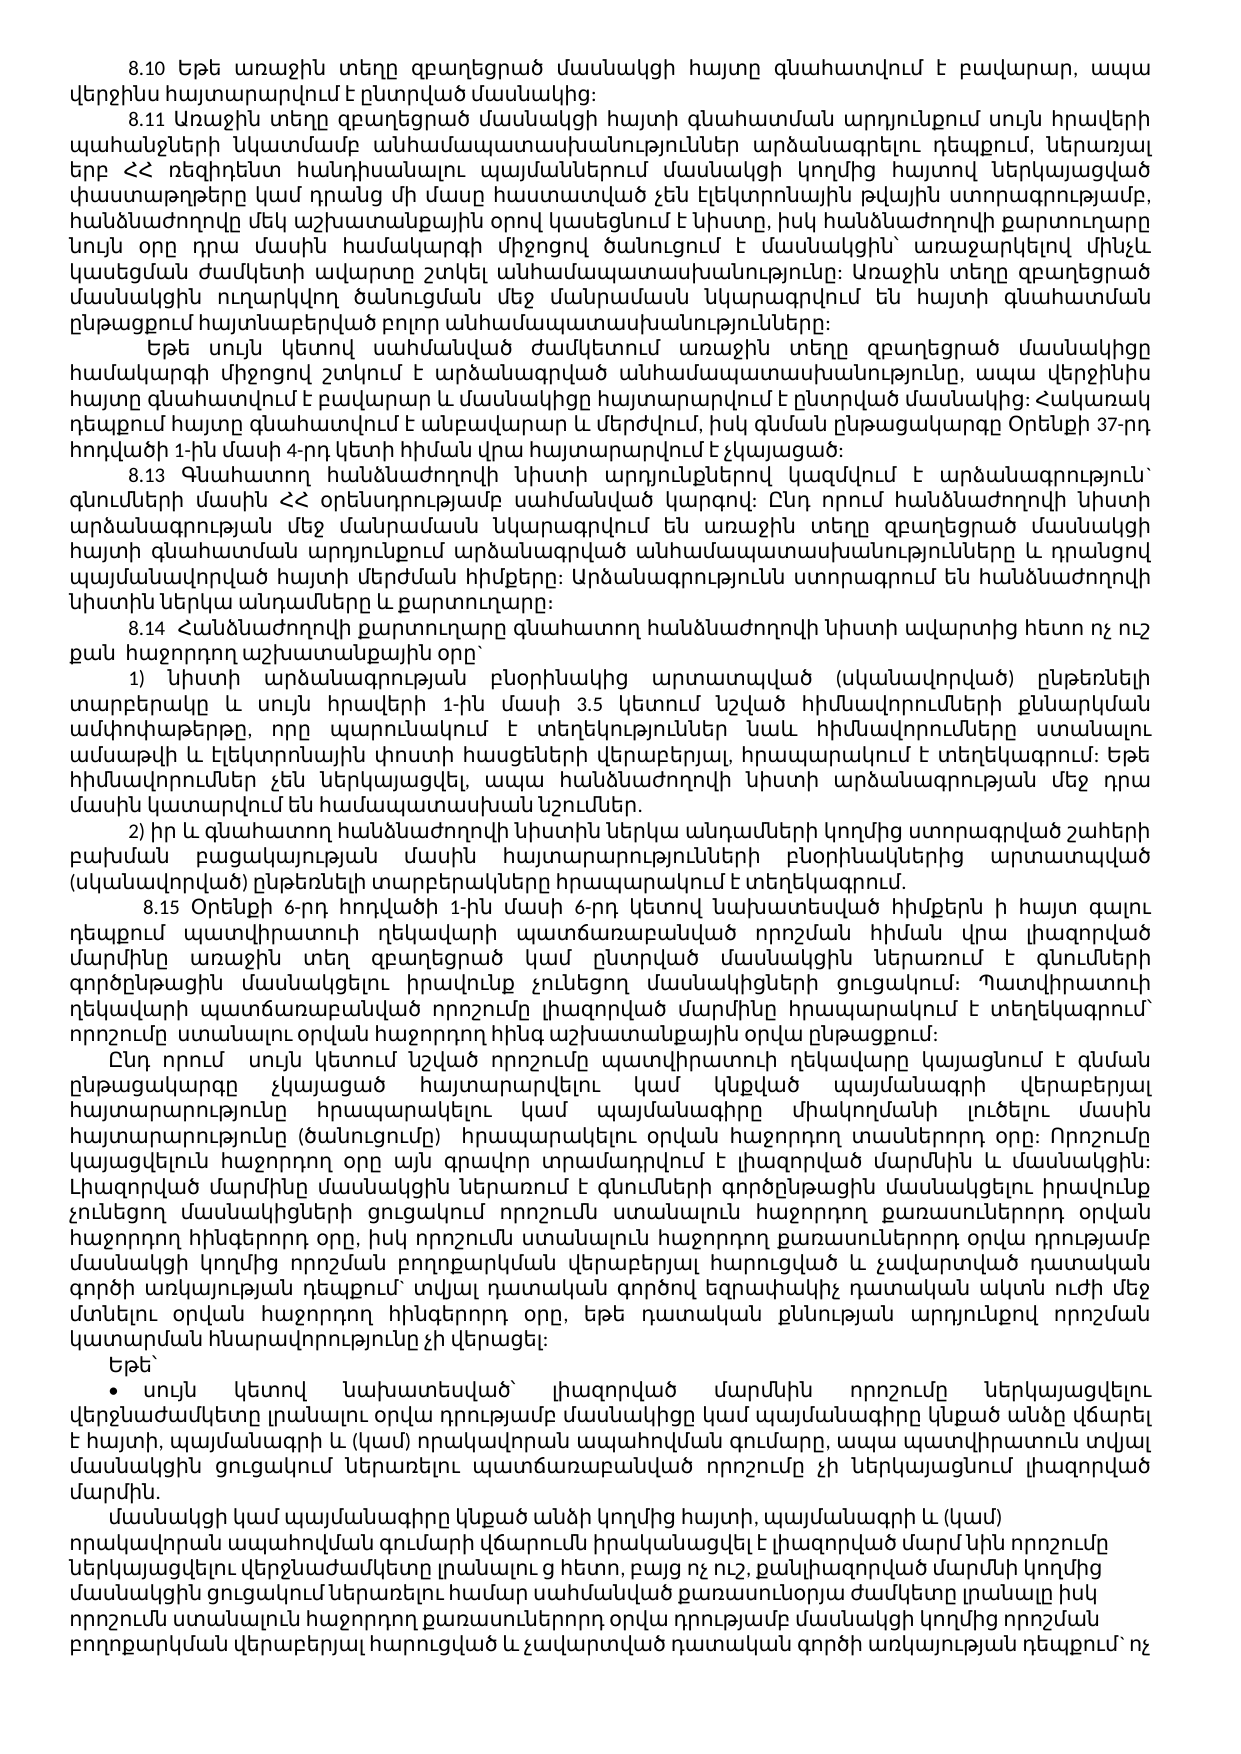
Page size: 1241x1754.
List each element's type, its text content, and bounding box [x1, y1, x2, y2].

text Եթե՝ [69, 1352, 1152, 1377]
text • սույն կետով նախատեսված՝ լիազորված մարմնին որոշումը ներկայացվելու վերջնաժամկետը լրանալու օրվա դրությամբ մասնակիցը կամ պայմանագիրը կնքած անձը վճարել է հայտի, պայմանագրի և (կամ) որակավորան ապահովման գումարը, ապա պատվիրատուն տվյալ մասնակցին ցուցակում ներառելու պատճառաբանված որոշումը չի ներկայացնում լիազորված մարմին. [69, 1377, 1152, 1504]
text 8.11 Առաջին տեղը զբաղեցրած մասնակցի հայտի գնահատման արդյունքում սույն հրավերի պահանջների նկատմամբ անհամապատասխանություններ արձանագրելու դեպքում, ներառյալ երբ ՀՀ ռեզիդենտ հանդիսանալու պայմաններում մասնակցի կողմից հայտով ներկայացված փաստաթղթերը կամ դրանց մի մասը հաստատված չեն էլեկտրոնային թվային ստորագրությամբ, հանձնաժողովը մեկ աշխատանքային օրով կասեցնում է նիստը, իսկ հանձնաժողովի քարտուղարը նույն օրը դրա մասին համակարգի միջոցով ծանուցում է մասնակցին՝ առաջարկելով մինչև կասեցման ժամկետի ավարտը շտկել անհամապատասխանությունը: Առաջին տեղը զբաղեցրած մասնակցին ուղարկվող ծանուցման մեջ մանրամասն նկարագրվում են հայտի գնահատման ընթացքում հայտնաբերված բոլոր անհամապատասխանությունները: [69, 106, 1152, 335]
text 8.15 Օրենքի 6-րդ հոդվածի 1-ին մասի 6-րդ կետով նախատեսված հիմքերն ի հայտ գալու դեպքում պատվիրատուի ղեկավարի պատճառաբանված որոշման հիման վրա լիազորված մարմինը առաջին տեղ զբաղեցրած կամ ընտրված մասնակցին ներառում է գնումների գործընթացին մասնակցելու իրավունք չունեցող մասնակիցների ցուցակում։ Պատվիրատուի ղեկավարի պատճառաբանված որոշումը լիազորված մարմինը հրապարակում է տեղեկագրում՝ որոշումը ստանալու օրվան հաջորդող հինգ աշխատանքային օրվա ընթացքում: [69, 894, 1152, 1047]
text 8.10 Եթե առաջին տեղը զբաղեցրած մասնակցի հայտը գնահատվում է բավարար, ապա վերջինս հայտարարվում է ընտրված մասնակից: [69, 56, 1152, 106]
text Եթե սույն կետով սահմանված ժամկետում առաջին տեղը զբաղեցրած մասնակիցը համակարգի միջոցով շտկում է արձանագրված անհամապատասխանությունը, ապա վերջինիս հայտը գնահատվում է բավարար և մասնակիցը հայտարարվում է ընտրված մասնակից: Հակառակ դեպքում հայտը գնահատվում է անբավարար և մերժվում, իսկ գնման ընթացակարգը Օրենքի 37-րդ հոդվածի 1-ին մասի 4-րդ կետի հիման վրա հայտարարվում է չկայացած: [69, 335, 1152, 462]
text 8.14 Հանձնաժողովի քարտուղարը գնահատող հանձնաժողովի նիստի ավարտից հետո ոչ ուշ քան հաջորդող աշխատանքային օրը` [69, 615, 1152, 666]
text 8.13 Գնահատող հանձնաժողովի նիստի արդյունքներով կազմվում է արձանագրություն` գնումների մասին ՀՀ օրենսդրությամբ սահմանված կարգով: Ընդ որում հանձնաժողովի նիստի արձանագրության մեջ մանրամասն նկարագրվում են առաջին տեղը զբաղեցրած մասնակցի հայտի գնահատման արդյունքում արձանագրված անհամապատասխանությունները և դրանցով պայմանավորված հայտի մերժման հիմքերը: Արձանագրությունն ստորագրում են հանձնաժողովի նիստին ներկա անդամները և քարտուղարը։ [69, 462, 1152, 615]
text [69, 1504, 1152, 1657]
text 2) իր և գնահատող հանձնաժողովի նիստին ներկա անդամների կողմից ստորագրված շահերի բախման բացակայության մասին հայտարարությունների բնօրինակներից արտատպված (սկանավորված) ընթեռնելի տարբերակները հրապարակում է տեղեկագրում. [69, 818, 1152, 894]
text Ընդ որում սույն կետում նշված որոշումը պատվիրատուի ղեկավարը կայացնում է գնման ընթացակարգը չկայացած հայտարարվելու կամ կնքված պայմանագրի վերաբերյալ հայտարարությունը հրապարակելու կամ պայմանագիրը միակողմանի լուծելու մասին հայտարարությունը (ծանուցումը) հրապարակելու օրվան հաջորդող տասներորդ օրը: Որոշումը կայացվելուն հաջորդող օրը այն գրավոր տրամադրվում է լիազորված մարմնին և մասնակցին: Լիազորված մարմինը մասնակցին ներառում է գնումների գործընթացին մասնակցելու իրավունք չունեցող մասնակիցների ցուցակում որոշումն ստանալուն հաջորդող քառասուներորդ օրվան հաջորդող հինգերորդ օրը, իսկ որոշումն ստանալուն հաջորդող քառասուներորդ օրվա դրությամբ մասնակցի կողմից որոշման բողոքարկման վերաբերյալ հարուցված և չավարտված դատական գործի առկայության դեպքում` տվյալ դատական գործով եզրափակիչ դատական ակտն ուժի մեջ մտնելու օրվան հաջորդող հինգերորդ օրը, եթե դատական քննության արդյունքով որոշման կատարման հնարավորությունը չի վերացել: [69, 1047, 1152, 1352]
text 1) նիստի արձանագրության բնօրինակից արտատպված (սկանավորված) ընթեռնելի տարբերակը և սույն հրավերի 1-ին մասի 3.5 կետում նշված հիմնավորումների քննարկման ամփոփաթերթը, որը պարունակում է տեղեկություններ նաև հիմնավորումները ստանալու ամսաթվի և էլեկտրոնային փոստի հասցեների վերաբերյալ, հրապարակում է տեղեկագրում: Եթե հիմնավորումներ չեն ներկայացվել, ապա հանձնաժողովի նիստի արձանագրության մեջ դրա մասին կատարվում են համապատասխան նշումներ. [69, 666, 1152, 818]
